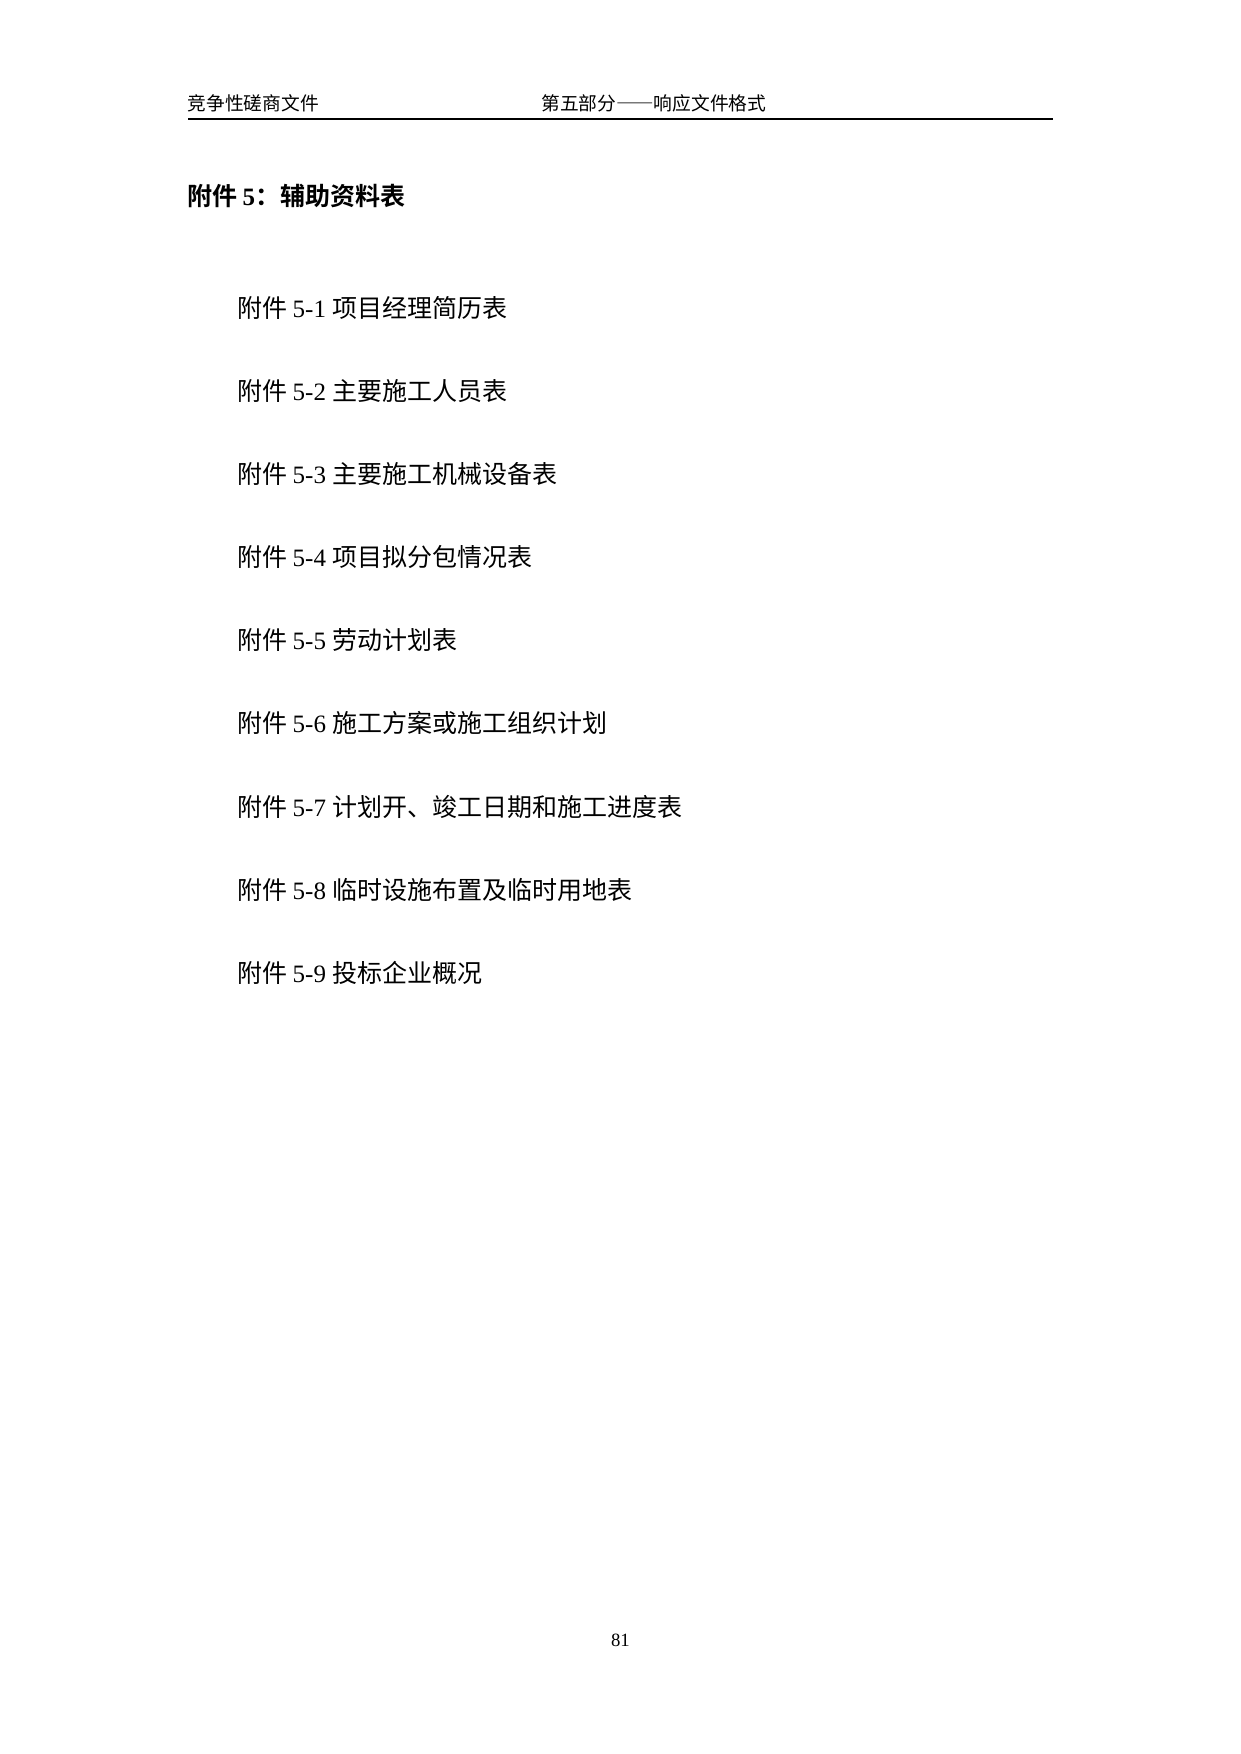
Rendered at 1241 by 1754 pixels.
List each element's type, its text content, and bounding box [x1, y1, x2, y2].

text 附件5-7 计划开、竣工日期和施工进度表 [187, 773, 1053, 838]
text 附件5-1 项目经理简历表 [187, 274, 1053, 339]
text 附件5-8 临时设施布置及临时用地表 [187, 856, 1053, 921]
text 附件5-2 主要施工人员表 [187, 357, 1053, 422]
text 附件5-9 投标企业概况 [187, 939, 1053, 1004]
text 附件5-4 项目拟分包情况表 [187, 523, 1053, 588]
text 附件5：辅助资料表 [187, 162, 1053, 227]
text 附件5-6 施工方案或施工组织计划 [187, 689, 1053, 754]
text 附件5-3 主要施工机械设备表 [187, 440, 1053, 505]
text 附件5-5 劳动计划表 [187, 606, 1053, 671]
